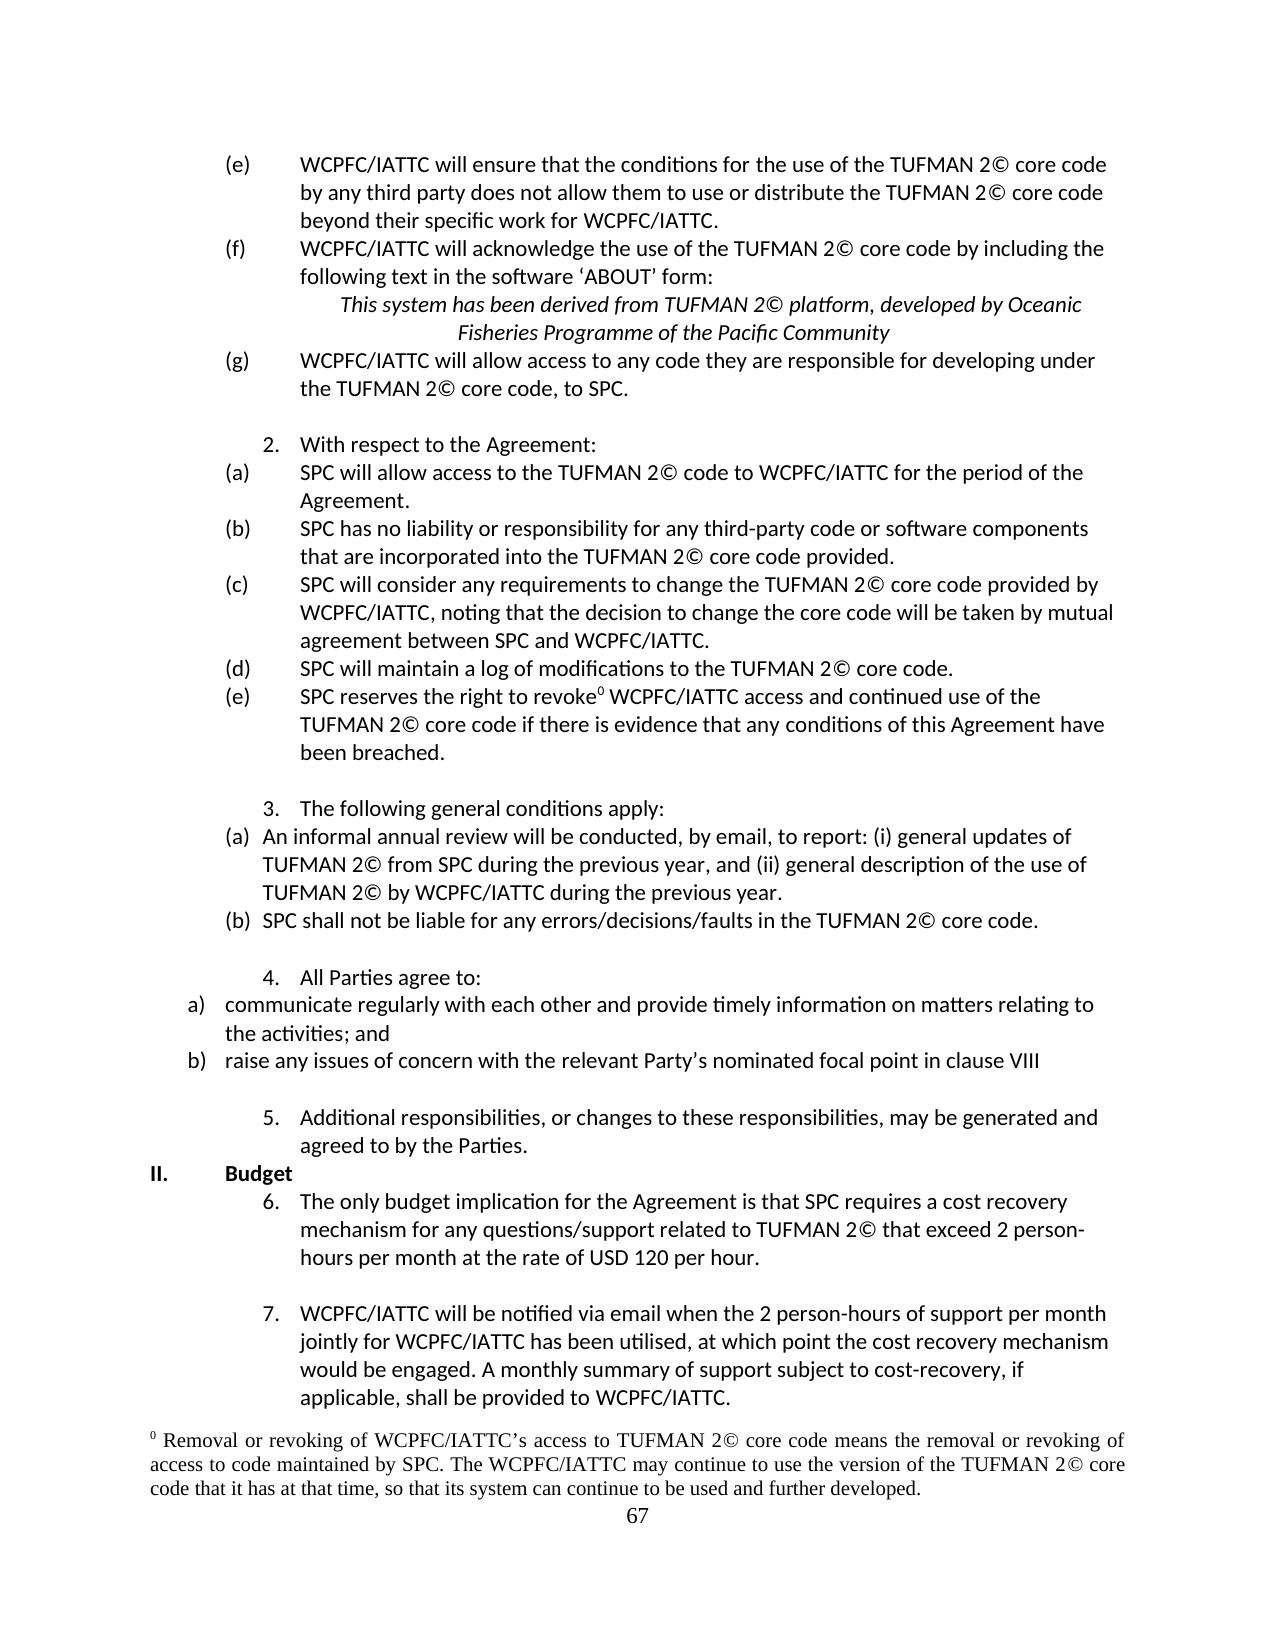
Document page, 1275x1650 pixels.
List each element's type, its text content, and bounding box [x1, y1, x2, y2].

list SPC shall not be liable for any errors/decisions/faults in the TUFMAN 2© core code. [225, 907, 1125, 934]
list All Parties agree to: [262, 963, 1125, 991]
list SPC will consider any requirements to change the TUFMAN 2© core code provided by WCPFC/IATTC, noting that the decision to change the core code will be taken by mutual agreement between SPC and WCPFC/IATTC. [225, 570, 1125, 654]
list SPC has no liability or responsibility for any third-party code or software components that are incorporated into the TUFMAN 2© core code provided. [225, 514, 1125, 570]
list communicate regularly with each other and provide timely information on matters relating to the activities; and [187, 991, 1125, 1047]
list WCPFC/IATTC will ensure that the conditions for the use of the TUFMAN 2© core code by any third party does not allow them to use or distribute the TUFMAN 2© core code beyond their specific work for WCPFC/IATTC. [225, 150, 1125, 234]
list The only budget implication for the Agreement is that SPC requires a cost recovery mechanism for any questions/support related to TUFMAN 2© that exceed 2 person-hours per month at the rate of USD 120 per hour. [262, 1187, 1125, 1271]
list WCPFC/IATTC will acknowledge the use of the TUFMAN 2© core code by including the following text in the software ‘ABOUT’ form: [225, 234, 1125, 290]
list SPC will allow access to the TUFMAN 2© code to WCPFC/IATTC for the period of the Agreement. [225, 458, 1125, 514]
list WCPFC/IATTC will allow access to any code they are responsible for developing under the TUFMAN 2© core code, to SPC. [225, 346, 1125, 402]
text This system has been derived from TUFMAN 2© platform, developed by Oceanic Fisheries Programme of the Pacific Community [225, 290, 1125, 346]
list Additional responsibilities, or changes to these responsibilities, may be generated and agreed to by the Parties. [262, 1103, 1125, 1159]
list WCPFC/IATTC will be notified via email when the 2 person-hours of support per month jointly for WCPFC/IATTC has been utilised, at which point the cost recovery mechanism would be engaged. A monthly summary of support subject to cost-recovery, if applicable, shall be provided to WCPFC/IATTC. [262, 1299, 1125, 1411]
list SPC will maintain a log of modifications to the TUFMAN 2© core code. [225, 654, 1125, 682]
list Budget [150, 1159, 1125, 1187]
list SPC reserves the right to revoke WCPFC/IATTC access and continued use of the TUFMAN 2© core code if there is evidence that any conditions of this Agreement have been breached. [225, 682, 1125, 766]
list The following general conditions apply: [262, 794, 1125, 822]
list raise any issues of concern with the relevant Party’s nominated focal point in clause VIII [187, 1047, 1125, 1075]
list With respect to the Agreement: [262, 430, 1125, 458]
list An informal annual review will be conducted, by email, to report: (i) general updates of TUFMAN 2© from SPC during the previous year, and (ii) general description of the use of TUFMAN 2© by WCPFC/IATTC during the previous year. [225, 822, 1125, 907]
